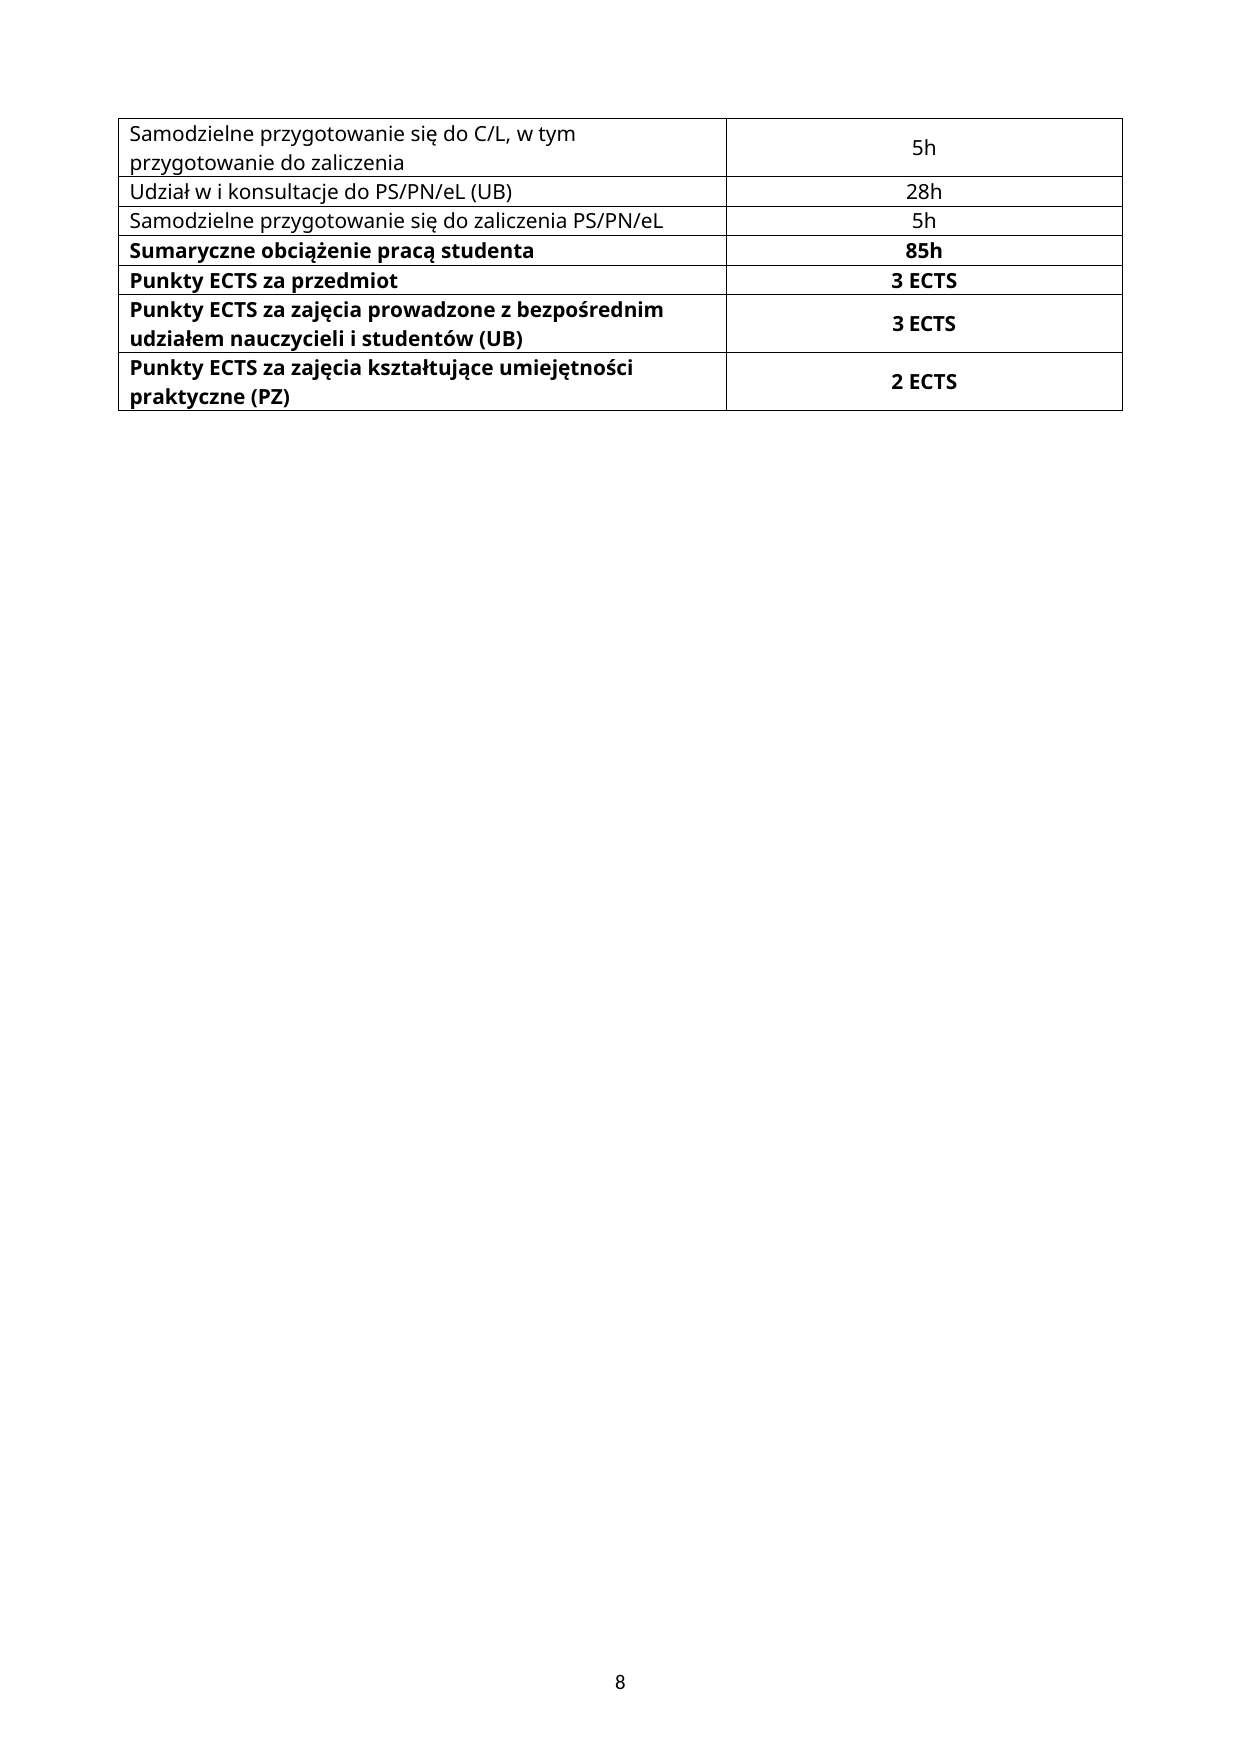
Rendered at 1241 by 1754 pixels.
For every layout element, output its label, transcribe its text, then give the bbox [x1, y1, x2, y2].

table_cell 5h [727, 207, 1122, 235]
table_cell 3 ECTS [727, 266, 1122, 294]
table_cell Udział w i konsultacje do PS/PN/eL (UB) [119, 177, 726, 206]
table_cell 85h [727, 236, 1122, 265]
table_cell Punkty ECTS za zajęcia prowadzone z bezpośrednim udziałem nauczycieli i studentów (UB) [119, 295, 726, 352]
table_cell Sumaryczne obciążenie pracą studenta [119, 236, 726, 265]
table_cell 28h [727, 177, 1122, 206]
table_cell 5h [727, 119, 1122, 176]
table_cell 3 ECTS [727, 295, 1122, 352]
table_cell Punkty ECTS za przedmiot [119, 266, 726, 294]
table_cell Punkty ECTS za zajęcia kształtujące umiejętności praktyczne (PZ) [119, 353, 726, 410]
table_cell 2 ECTS [727, 353, 1122, 410]
table_cell Samodzielne przygotowanie się do zaliczenia PS/PN/eL [119, 207, 726, 235]
table_cell Samodzielne przygotowanie się do C/L, w tym przygotowanie do zaliczenia [119, 119, 726, 176]
